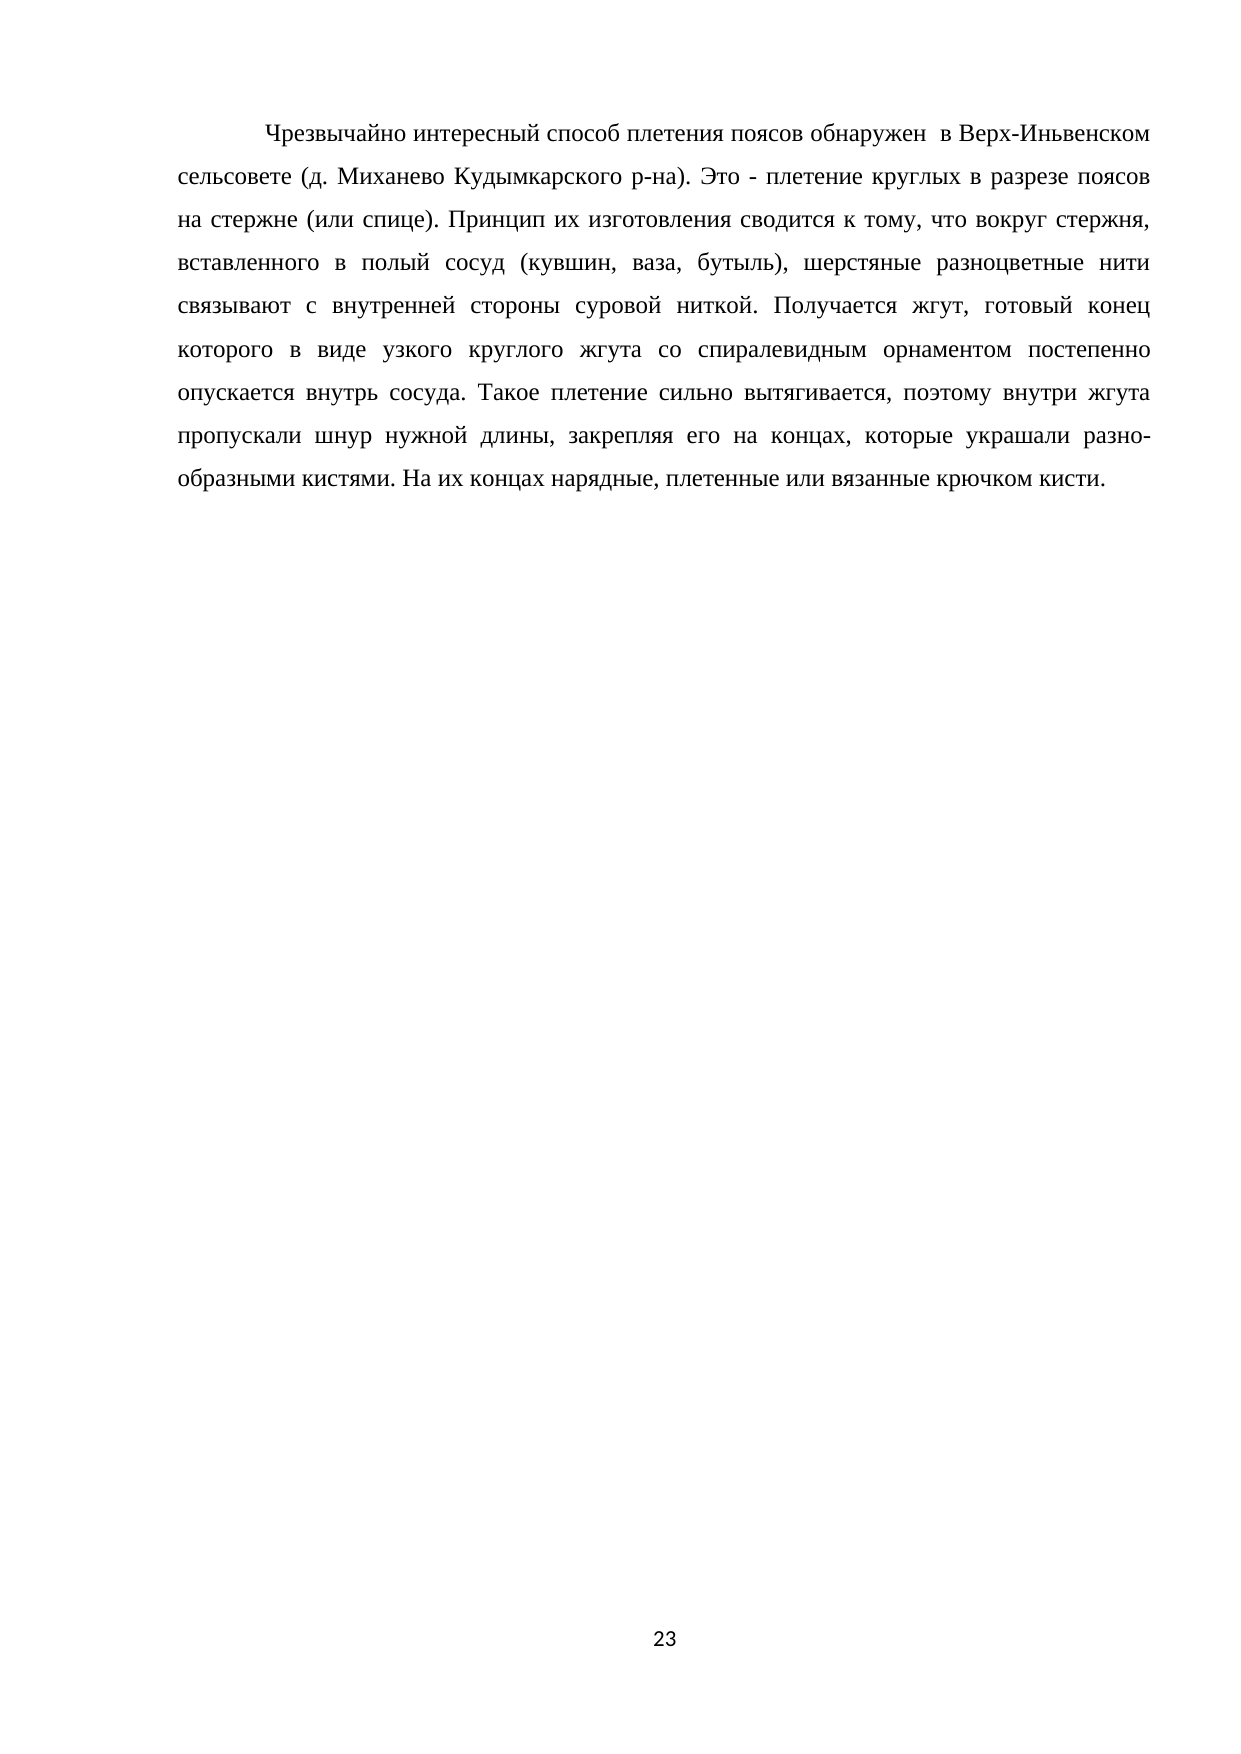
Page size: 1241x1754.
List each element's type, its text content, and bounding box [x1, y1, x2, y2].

text Чрезвычайно интересный способ плетения поясов обнаружен в Верх-Иньвенском сельсовете (д. Миханево Кудымкарского р-на). Это - плетение круглых в разрезе поясов на стержне (или спице). Принцип их изготовления сводится к тому, что вокруг стержня, вставленного в полый сосуд (кувшин, ваза, бутыль), шерстяные разноцветные нити связывают с внутренней стороны суровой ниткой. Получается жгут, готовый конец которого в виде узкого круглого жгута со спиралевидным орнаментом постепенно опускается внутрь сосуда. Такое плетение сильно вытягивается, поэтому внутри жгута пропускали шнур нужной длины, закрепляя его на концах, которые украшали разно-образными кистями. На их концах нарядные, плетенные или вязанные крючком кисти. [177, 118, 1152, 492]
